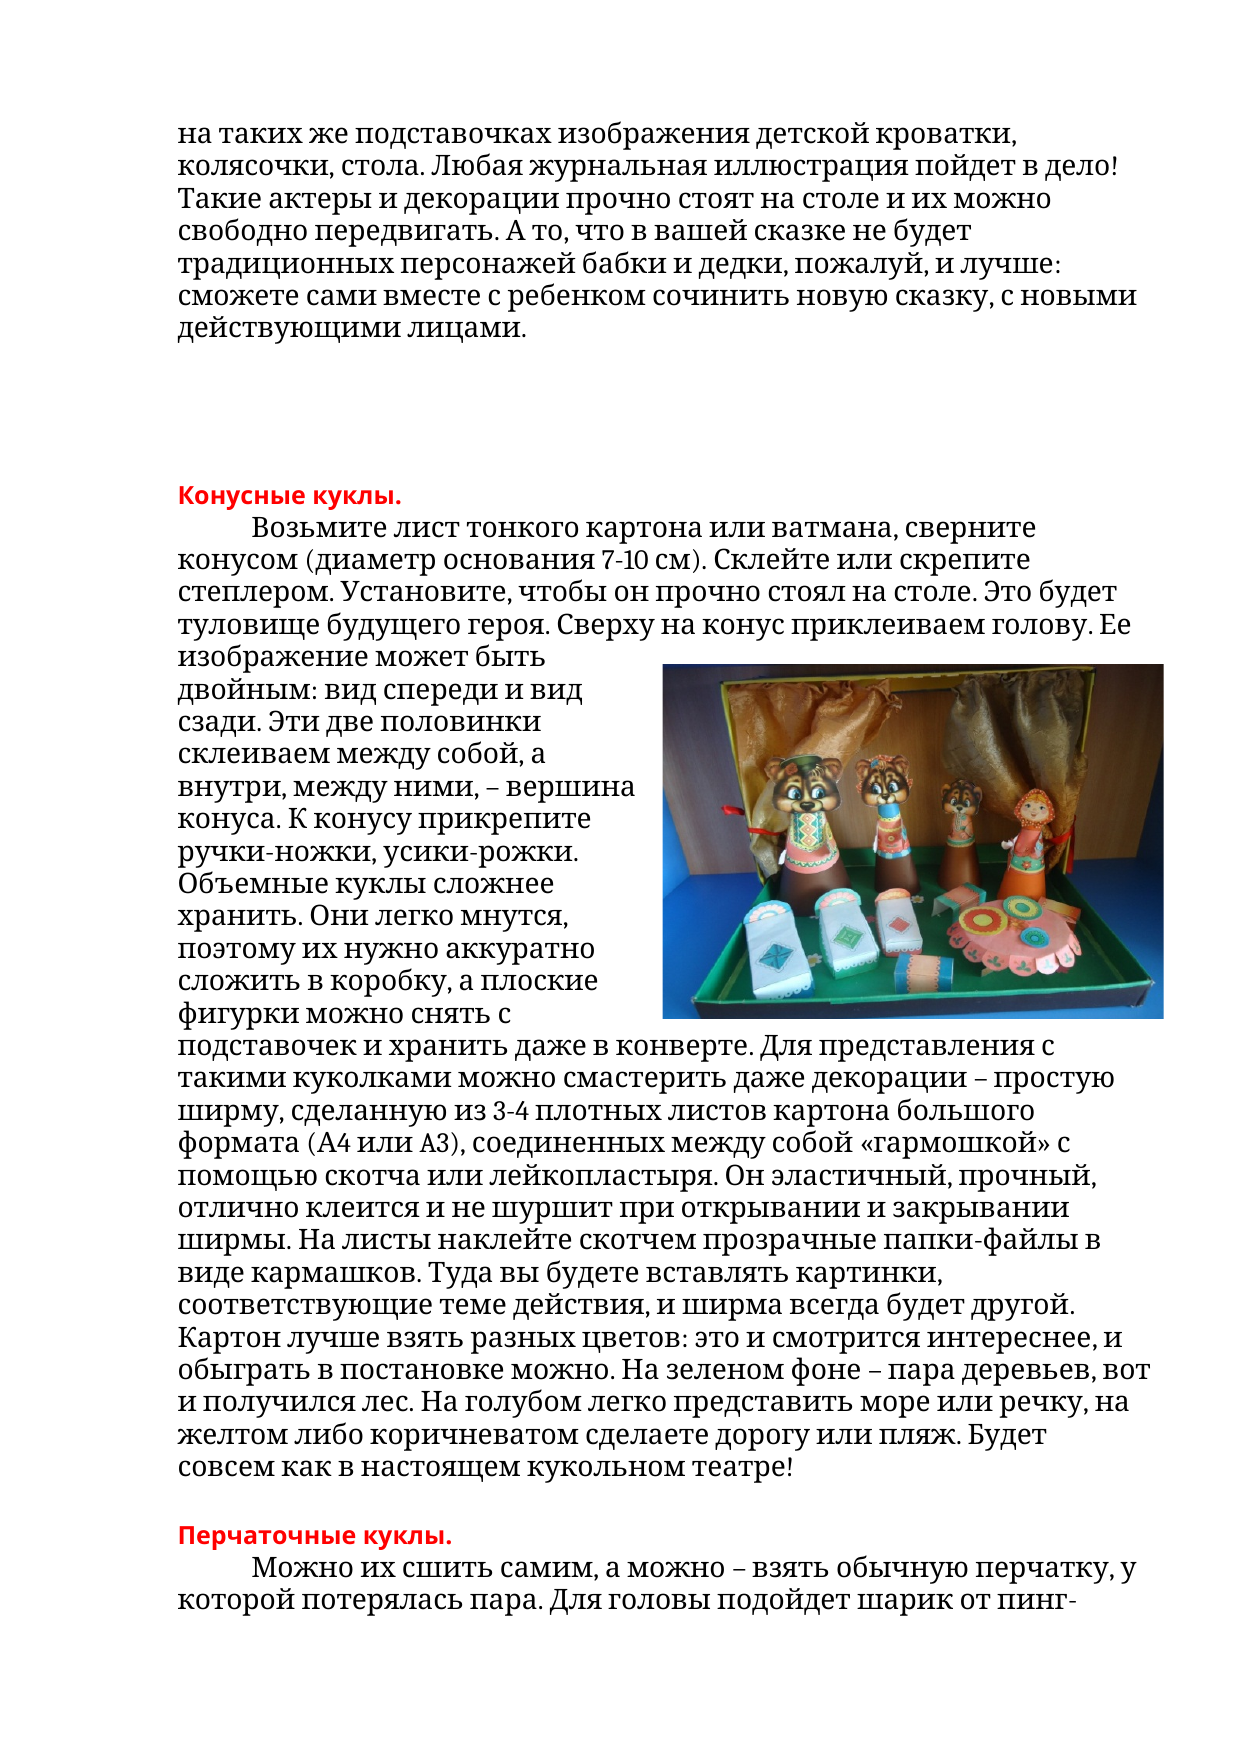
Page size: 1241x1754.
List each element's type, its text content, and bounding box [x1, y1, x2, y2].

text Возьмите лист тонкого картона или ватмана, сверните конусом (диаметр основания 7-10 см). Склейте или скрепите степлером. Установите, чтобы он прочно стоял на столе. Это будет туловище будущего героя. Сверху на конус приклеиваем голову. Ее изображение может быть двойным: вид спереди и вид сзади. Эти две половинки склеиваем между собой, а внутри, между ними, – вершина конуса. К конусу прикрепите ручки-ножки, усики-рожки. Объемные куклы сложнее хранить. Они легко мнутся, поэтому их нужно аккуратно сложить в коробку, а плоские фигурки можно снять с подставочек и хранить даже в конверте. Для представления с такими куколками можно смастерить даже декорации – простую ширму, сделанную из 3-4 плотных листов картона большого формата (А4 или A3), соединенных между собой «гармошкой» с помощью скотча или лейкопластыря. Он эластичный, прочный, отлично клеится и не шуршит при открывании и закрывании ширмы. На листы наклейте скотчем прозрачные папки-файлы в виде кармашков. Туда вы будете вставлять картинки, соответствующие теме действия, и ширма всегда будет другой. Картон лучше взять разных цветов: это и смотрится интереснее, и обыграть в постановке можно. На зеленом фоне – пара деревьев, вот и получился лес. На голубом легко представить море или речку, на желтом либо коричневатом сделаете дорогу или пляж. Будет совсем как в настоящем кукольном театре! [177, 512, 1152, 1484]
text Перчаточные куклы. [177, 1518, 1152, 1552]
text Конусные куклы. [177, 478, 1152, 512]
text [177, 1552, 1152, 1617]
picture [662, 664, 1164, 1019]
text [177, 118, 1152, 345]
